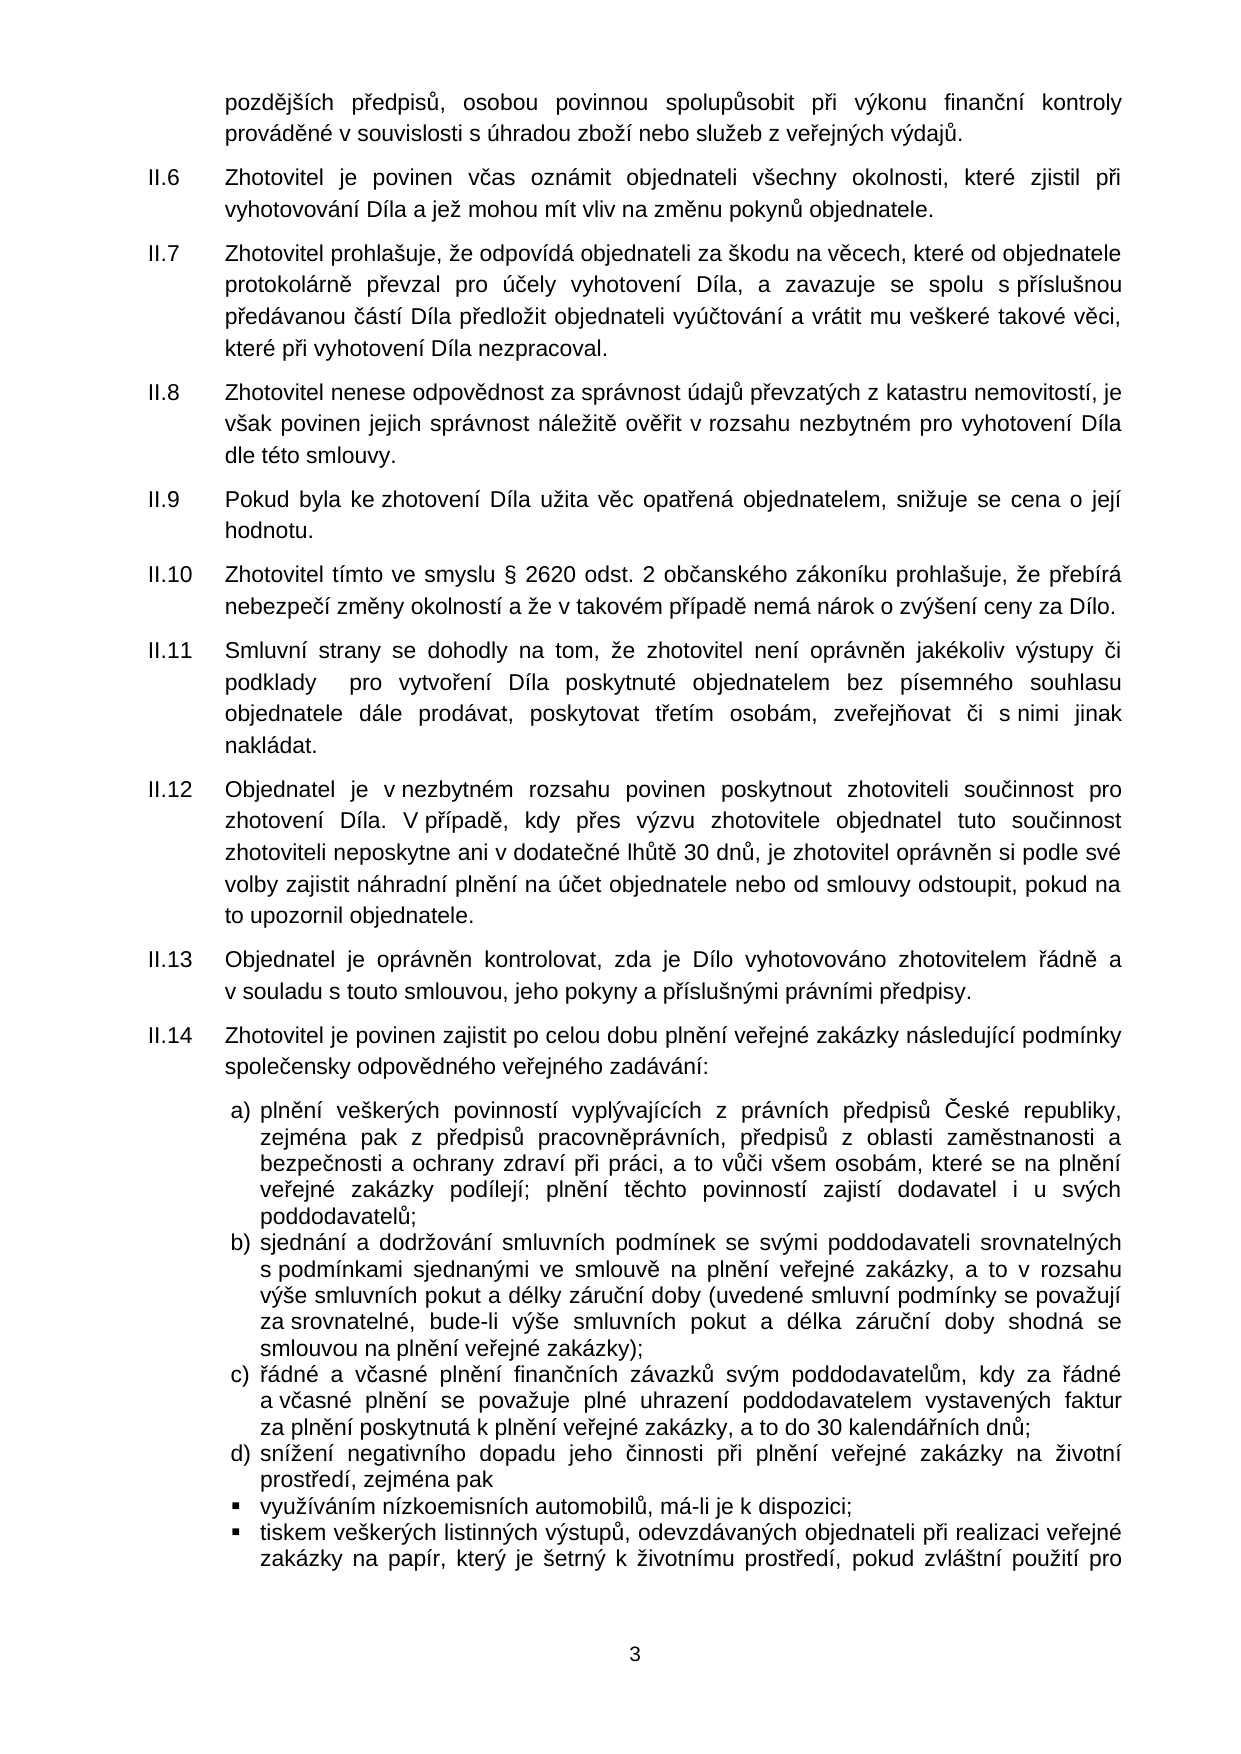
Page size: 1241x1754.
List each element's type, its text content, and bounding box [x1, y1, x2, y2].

list Zhotovitel je povinen zajistit po celou dobu plnění veřejné zakázky následující podmínky společensky odpovědného veřejného zadávání: [148, 1022, 1122, 1080]
list sjednání a dodržování smluvních podmínek se svými poddodavateli srovnatelných s podmínkami sjednanými ve smlouvě na plnění veřejné zakázky, a to v rozsahu výše smluvních pokut a délky záruční doby (uvedené smluvní podmínky se považují za srovnatelné, bude-li výše smluvních pokut a délka záruční doby shodná se smlouvou na plnění veřejné zakázky); [230, 1229, 1122, 1361]
list Zhotovitel je povinen včas oznámit objednateli všechny okolnosti, které zjistil při vyhotovování Díla a jež mohou mít vliv na změnu pokynů objednatele. [148, 164, 1122, 222]
list řádné a včasné plnění finančních závazků svým poddodavatelům, kdy za řádné a včasné plnění se považuje plné uhrazení poddodavatelem vystavených faktur za plnění poskytnutá k plnění veřejné zakázky, a to do 30 kalendářních dnů; [230, 1361, 1122, 1440]
list Zhotovitel tímto ve smyslu § 2620 odst. 2 občanského zákoníku prohlašuje, že přebírá nebezpečí změny okolností a že v takovém případě nemá nárok o zvýšení ceny za Dílo. [148, 561, 1122, 619]
list Pokud byla ke zhotovení Díla užita věc opatřená objednatelem, snižuje se cena o její hodnotu. [148, 486, 1122, 544]
list Smluvní strany se dohodly na tom, že zhotovitel není oprávněn jakékoliv výstupy či podklady pro vytvoření Díla poskytnuté objednatelem bez písemného souhlasu objednatele dále prodávat, poskytovat třetím osobám, zveřejňovat či s nimi jinak nakládat. [148, 637, 1122, 758]
list Zhotovitel prohlašuje, že odpovídá objednateli za škodu na věcech, které od objednatele protokolárně převzal pro účely vyhotovení Díla, a zavazuje se spolu s příslušnou předávanou částí Díla předložit objednateli vyúčtování a vrátit mu veškeré takové věci, které při vyhotovení Díla nezpracoval. [148, 240, 1122, 361]
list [230, 1519, 1122, 1572]
list Zhotovitel nenese odpovědnost za správnost údajů převzatých z katastru nemovitostí, je však povinen jejich správnost náležitě ověřit v rozsahu nezbytném pro vyhotovení Díla dle této smlouvy. [148, 379, 1122, 468]
list snížení negativního dopadu jeho činnosti při plnění veřejné zakázky na životní prostředí, zejména pak [230, 1440, 1122, 1493]
list využíváním nízkoemisních automobilů, má-li je k dispozici; [230, 1493, 1122, 1519]
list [148, 89, 1122, 147]
list Objednatel je oprávněn kontrolovat, zda je Dílo vyhotovováno zhotovitelem řádně a v souladu s touto smlouvou, jeho pokyny a příslušnými právními předpisy. [148, 946, 1122, 1004]
list plnění veškerých povinností vyplývajících z právních předpisů České republiky, zejména pak z předpisů pracovněprávních, předpisů z oblasti zaměstnanosti a bezpečnosti a ochrany zdraví při práci, a to vůči všem osobám, které se na plnění veřejné zakázky podílejí; plnění těchto povinností zajistí dodavatel i u svých poddodavatelů; [230, 1097, 1122, 1229]
list Objednatel je v nezbytném rozsahu povinen poskytnout zhotoviteli součinnost pro zhotovení Díla. V případě, kdy přes výzvu zhotovitele objednatel tuto součinnost zhotoviteli neposkytne ani v dodatečné lhůtě 30 dnů, je zhotovitel oprávněn si podle své volby zajistit náhradní plnění na účet objednatele nebo od smlouvy odstoupit, pokud na to upozornil objednatele. [148, 776, 1122, 928]
